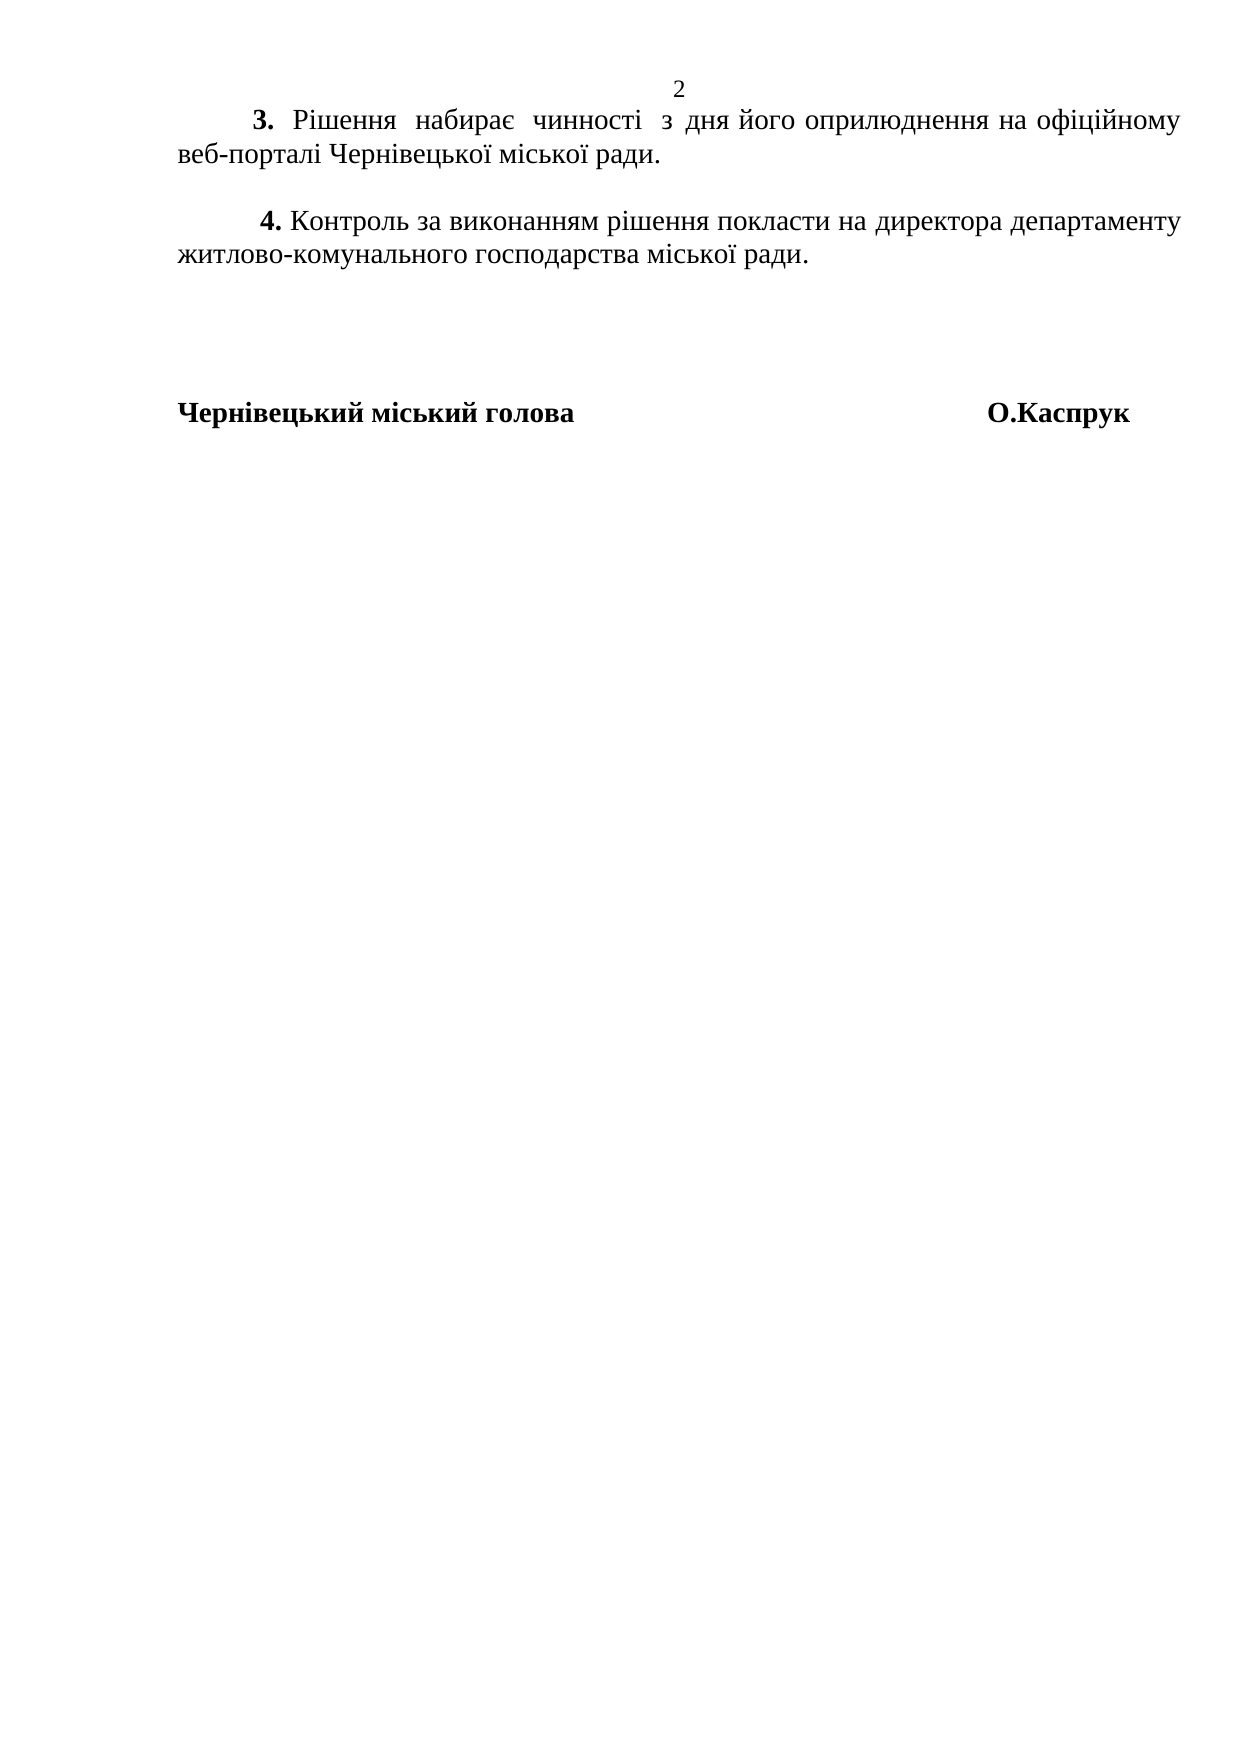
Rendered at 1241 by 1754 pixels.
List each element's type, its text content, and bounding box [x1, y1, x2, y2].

text Чернівецький міський голова О.Каспрук [177, 395, 1181, 428]
text 4. Контроль за виконанням рішення покласти на директора департаменту житлово-комунального господарства міської ради. [177, 203, 1181, 270]
text 3. Рішення набирає чинності з дня його оприлюднення на офіційному веб-порталі Чернівецької міської ради. [177, 102, 1181, 169]
